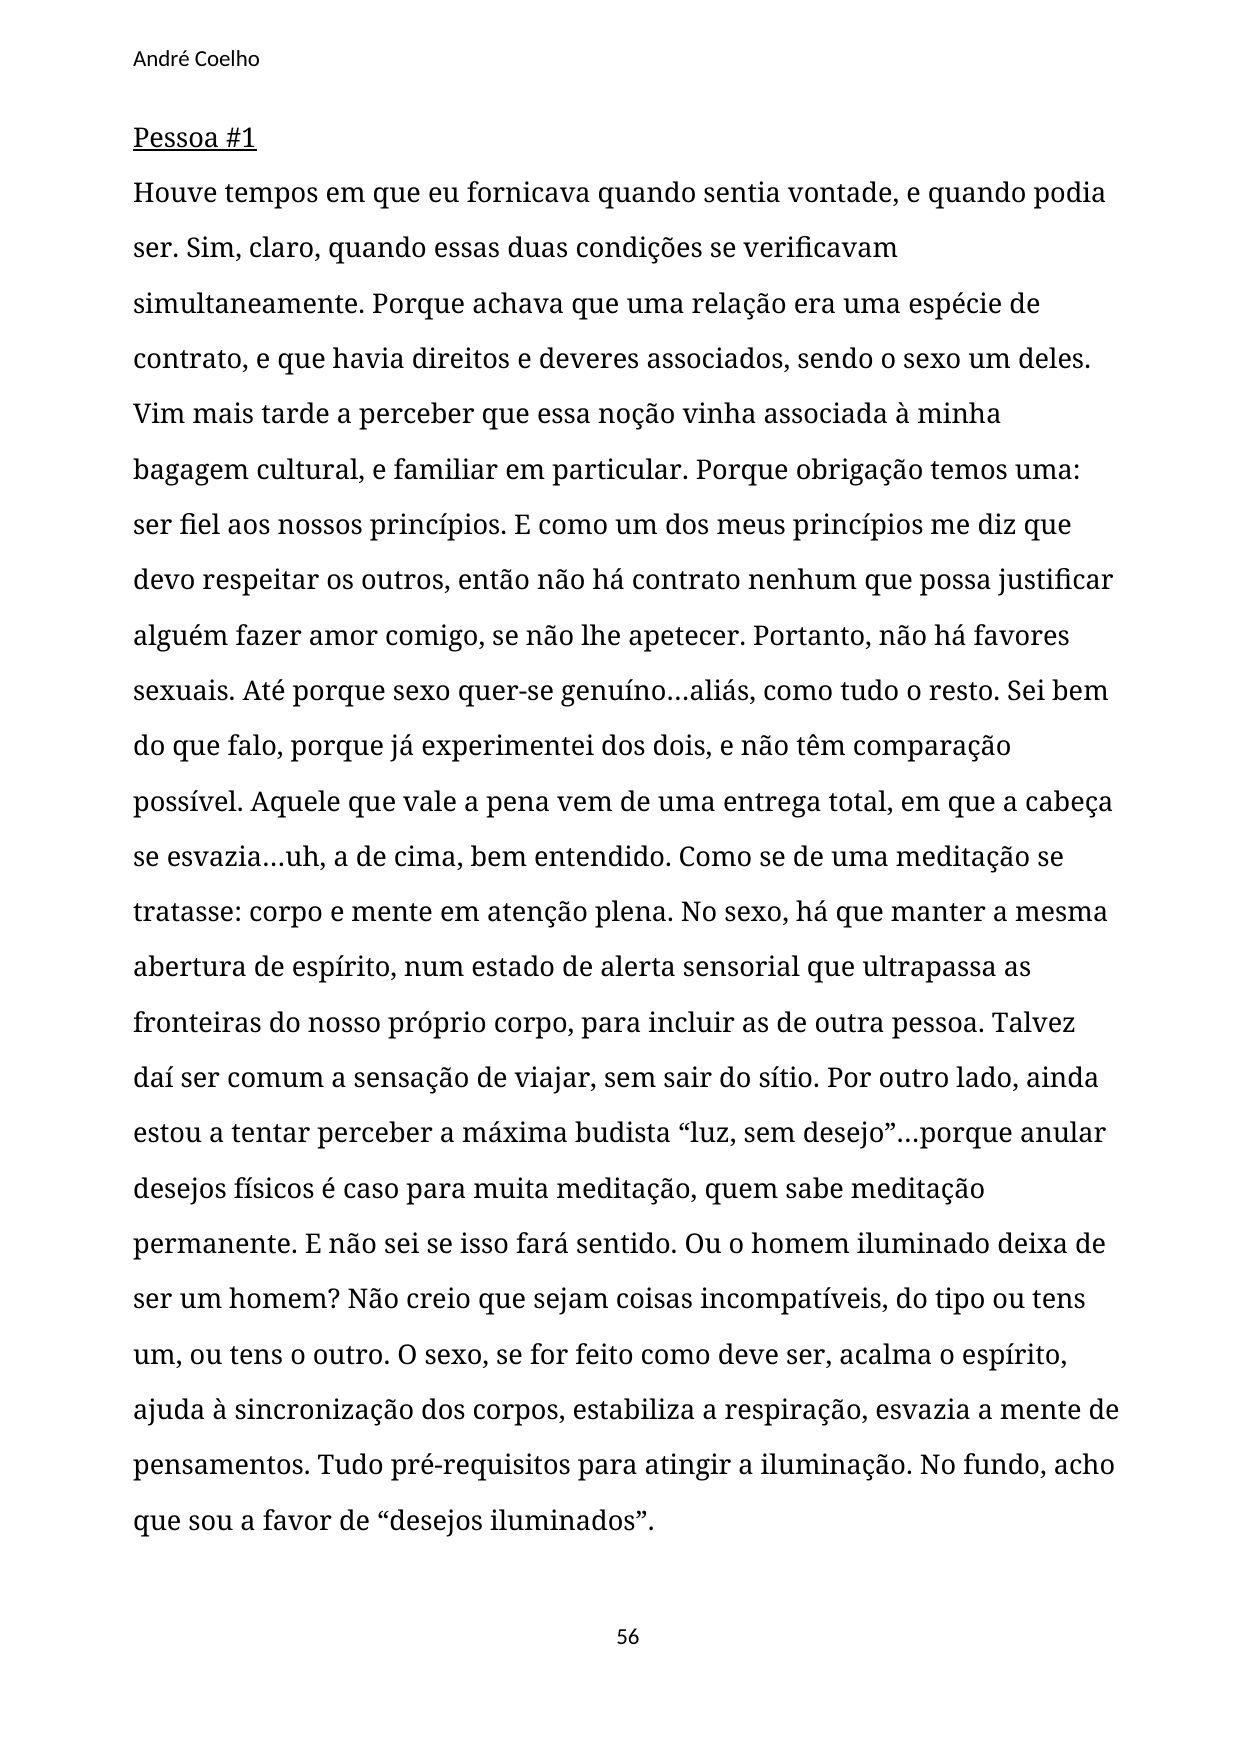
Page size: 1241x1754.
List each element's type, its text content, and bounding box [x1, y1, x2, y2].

text Pessoa #1 [133, 118, 1122, 155]
text Houve tempos em que eu fornicava quando sentia vontade, e quando podia ser. Sim, claro, quando essas duas condições se verificavam simultaneamente. Porque achava que uma relação era uma espécie de contrato, e que havia direitos e deveres associados, sendo o sexo um deles. Vim mais tarde a perceber que essa noção vinha associada à minha bagagem cultural, e familiar em particular. Porque obrigação temos uma: ser fiel aos nossos princípios. E como um dos meus princípios me diz que devo respeitar os outros, então não há contrato nenhum que possa justificar alguém fazer amor comigo, se não lhe apetecer. Portanto, não há favores sexuais. Até porque sexo quer-se genuíno…aliás, como tudo o resto. Sei bem do que falo, porque já experimentei dos dois, e não têm comparação possível. Aquele que vale a pena vem de uma entrega total, em que a cabeça se esvazia…uh, a de cima, bem entendido. Como se de uma meditação se tratasse: corpo e mente em atenção plena. No sexo, há que manter a mesma abertura de espírito, num estado de alerta sensorial que ultrapassa as fronteiras do nosso próprio corpo, para incluir as de outra pessoa. Talvez daí ser comum a sensação de viajar, sem sair do sítio. Por outro lado, ainda estou a tentar perceber a máxima budista “luz, sem desejo”…porque anular desejos físicos é caso para muita meditação, quem sabe meditação permanente. E não sei se isso fará sentido. Ou o homem iluminado deixa de ser um homem? Não creio que sejam coisas incompatíveis, do tipo ou tens um, ou tens o outro. O sexo, se for feito como deve ser, acalma o espírito, ajuda à sincronização dos corpos, estabiliza a respiração, esvazia a mente de pensamentos. Tudo pré-requisitos para atingir a iluminação. No fundo, acho que sou a favor de “desejos iluminados”. [133, 173, 1122, 1538]
